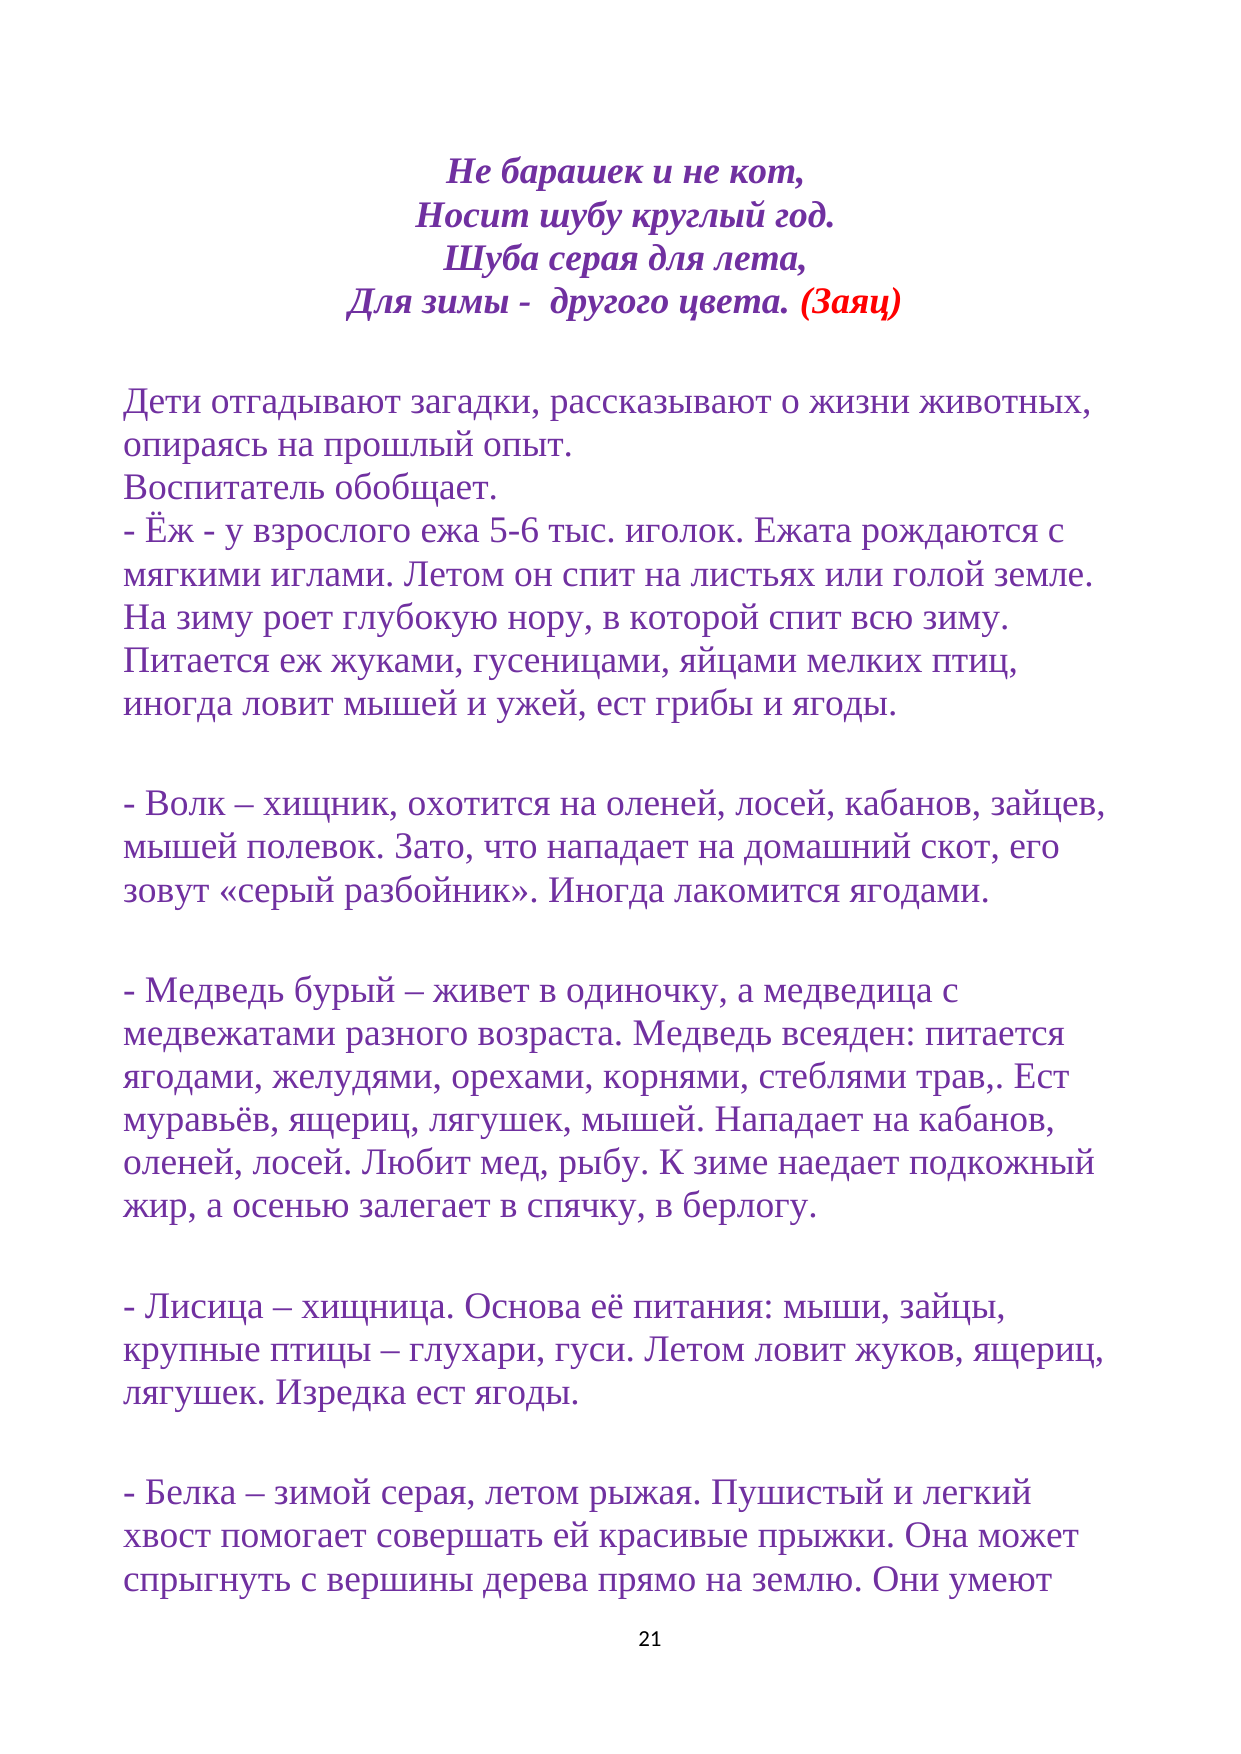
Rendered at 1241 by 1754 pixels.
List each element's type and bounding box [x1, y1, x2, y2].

table_cell [121, 118, 1130, 1601]
